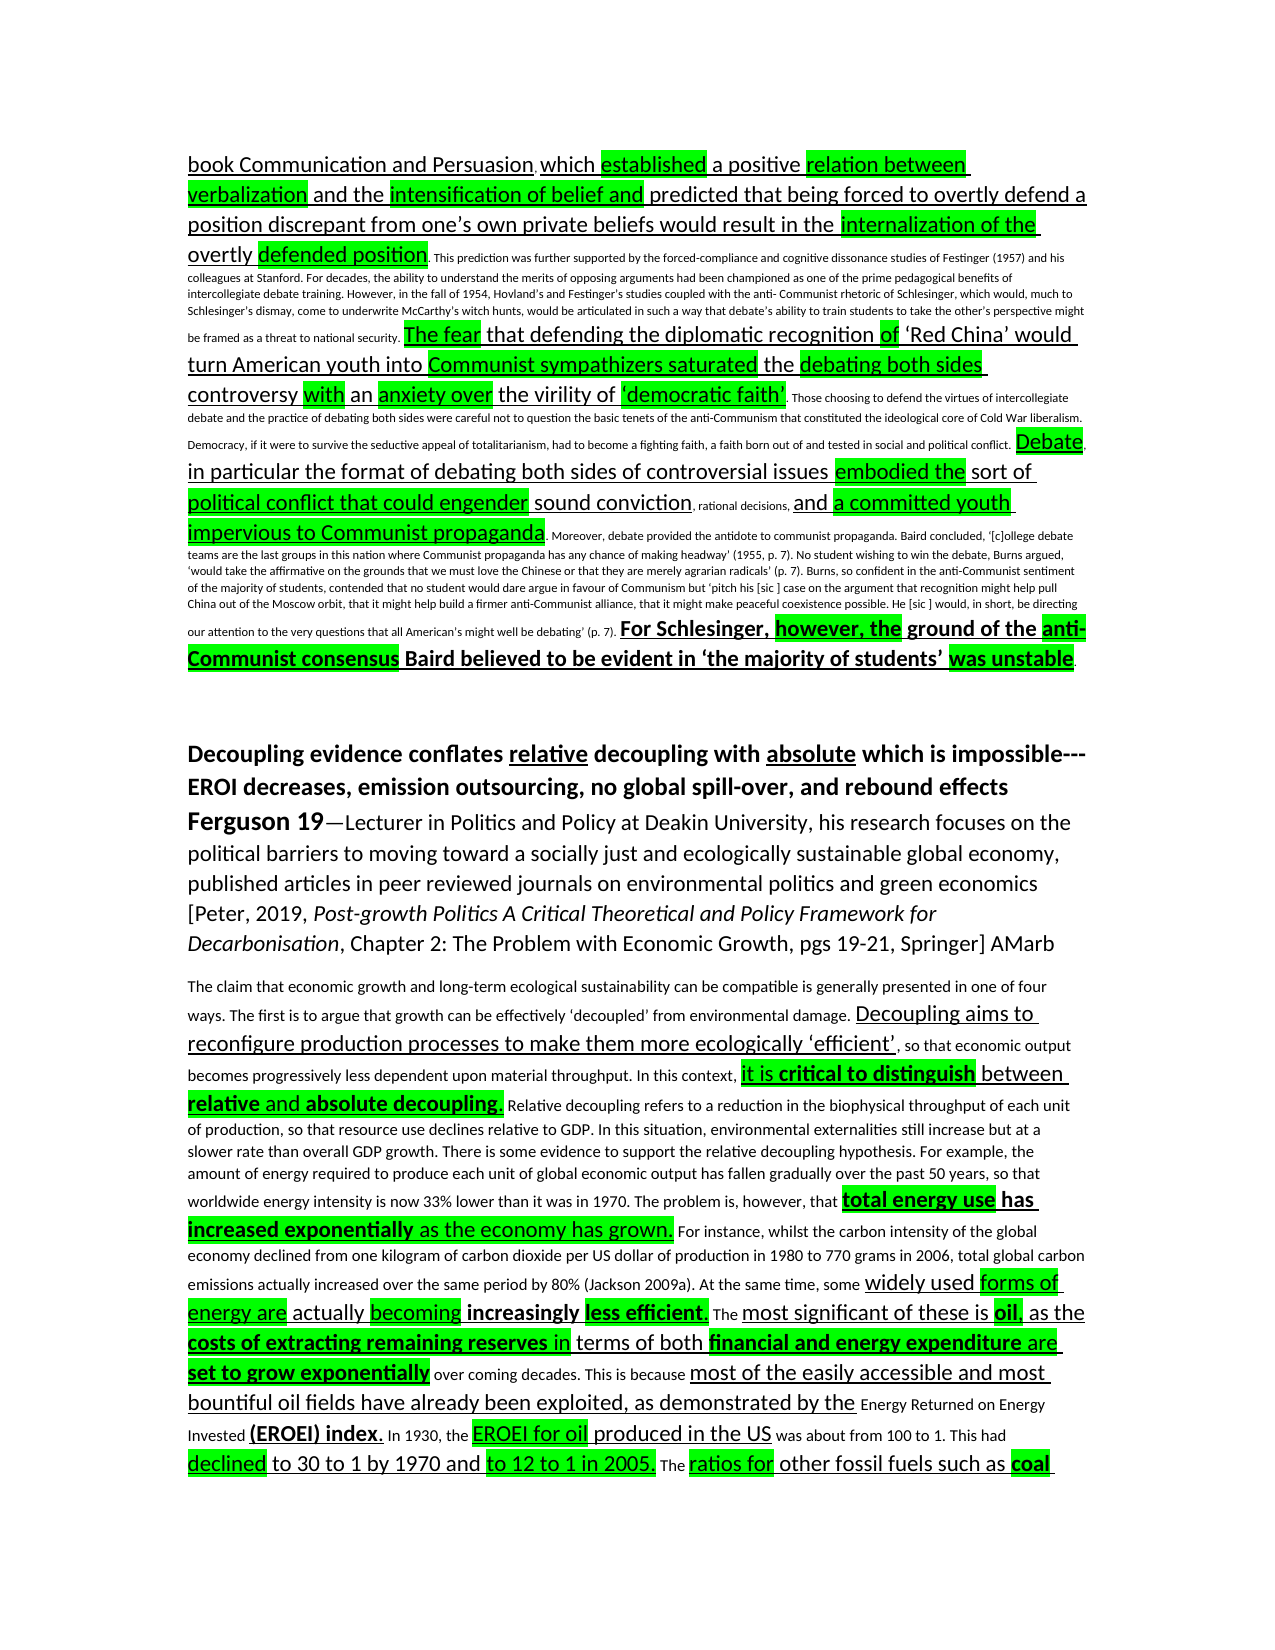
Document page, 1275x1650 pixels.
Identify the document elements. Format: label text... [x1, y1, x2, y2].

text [187, 976, 1087, 1477]
text Ferguson 19—Lecturer in Politics and Policy at Deakin University, his research focuses on the political barriers to moving toward a socially just and ecologically sustainable global economy, published articles in peer reviewed journals on environmental politics and green economics [Peter, 2019, Post-growth Politics A Critical Theoretical and Policy Framework for Decarbonisation, Chapter 2: The Problem with Economic Growth, pgs 19-21, Springer] AMarb [187, 804, 1087, 958]
subtitle Decoupling evidence conflates relative decoupling with absolute which is impossible---EROI decreases, emission outsourcing, no global spill-over, and rebound effects [187, 738, 1087, 801]
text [187, 205, 1087, 672]
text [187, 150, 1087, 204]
